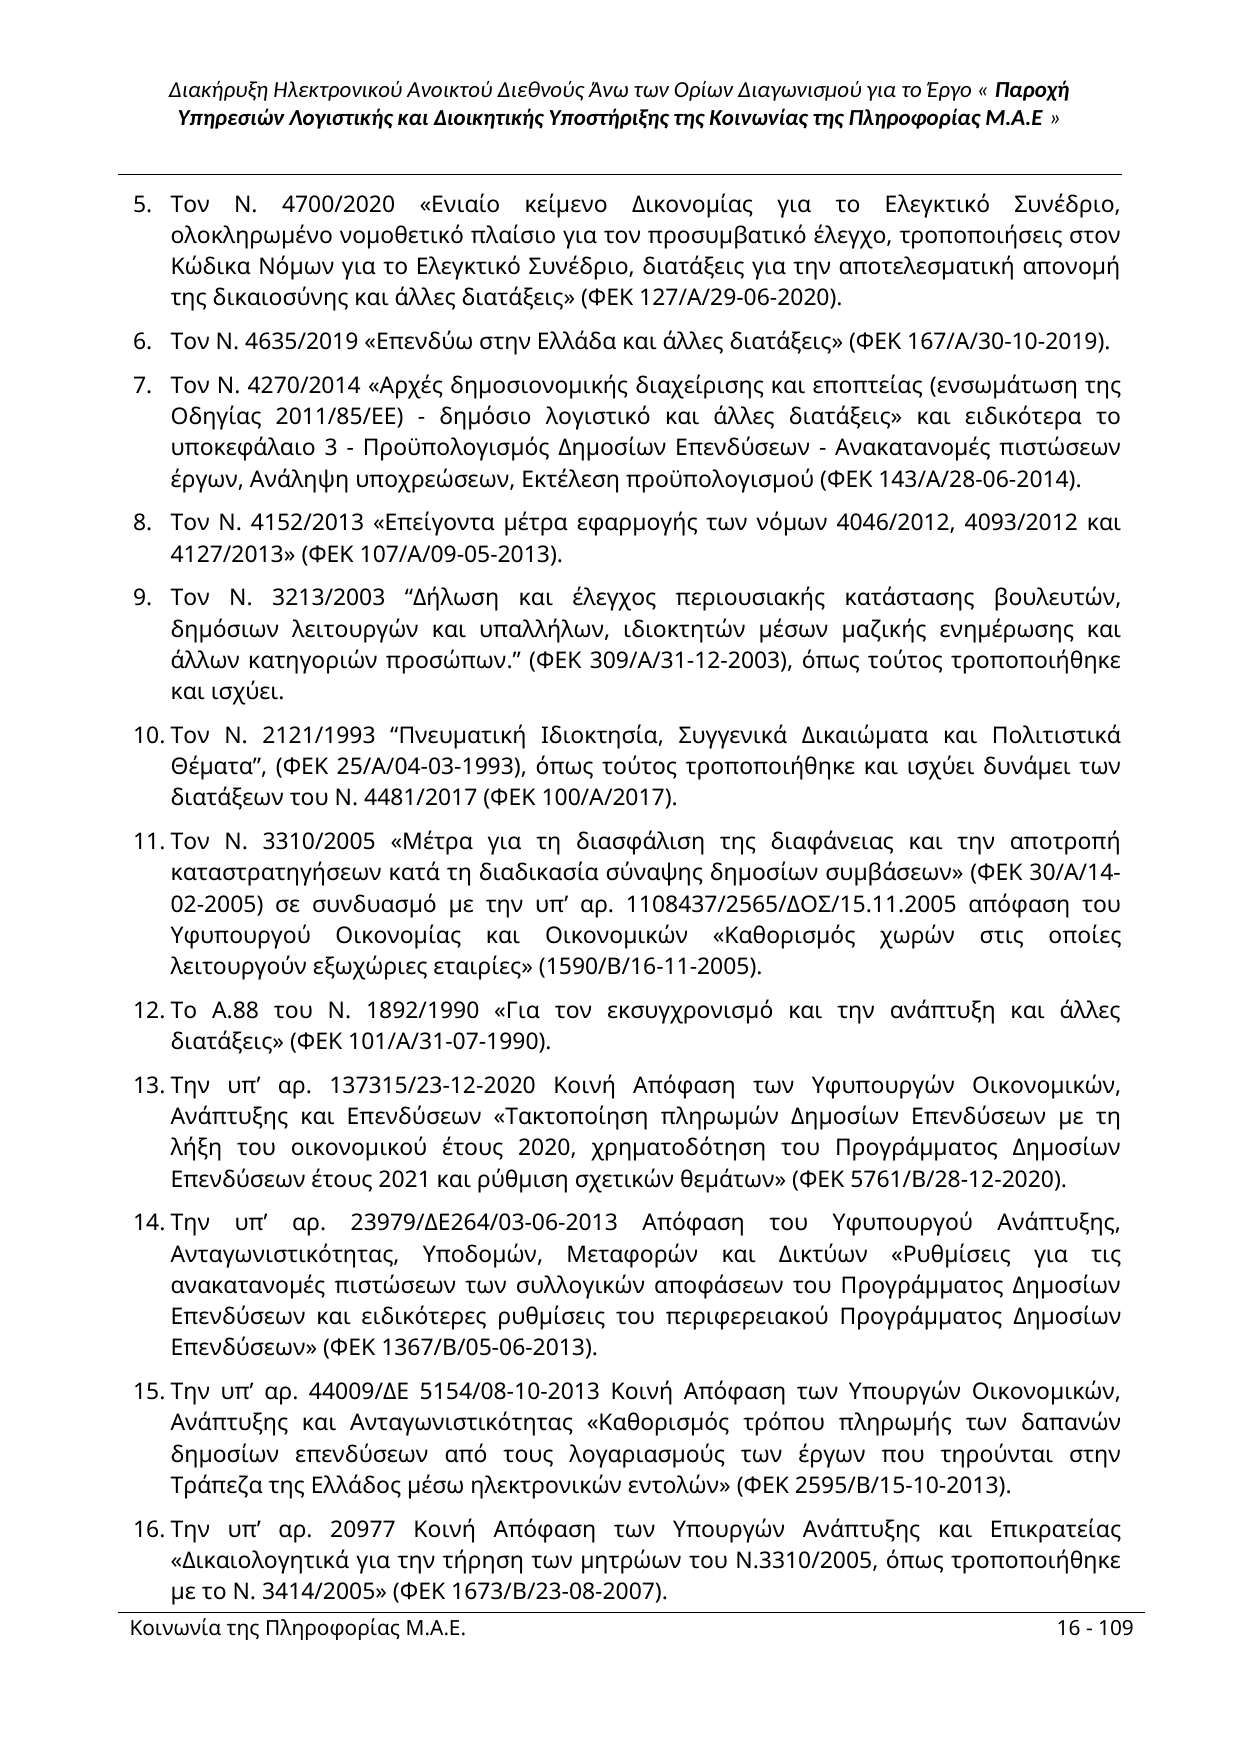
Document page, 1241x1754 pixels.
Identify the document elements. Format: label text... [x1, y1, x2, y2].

list Την υπ’ αρ. 20977 Κοινή Απόφαση των Υπουργών Ανάπτυξης και Επικρατείας «Δικαιολογητικά για την τήρηση των μητρώων του Ν.3310/2005, όπως τροποποιήθηκε με το Ν. 3414/2005» (ΦΕΚ 1673/B/23-08-2007). [133, 1513, 1122, 1606]
list Τον N. 3213/2003 “Δήλωση και έλεγχος περιουσιακής κατάστασης βουλευτών, δημόσιων λειτουργών και υπαλλήλων, ιδιοκτητών μέσων μαζικής ενημέρωσης και άλλων κατηγοριών προσώπων.” (ΦΕΚ 309/A/31-12-2003), όπως τούτος τροποποιήθηκε και ισχύει. [133, 581, 1122, 706]
list Τον Ν. 4270/2014 «Αρχές δημοσιονομικής διαχείρισης και εποπτείας (ενσωμάτωση της Οδηγίας 2011/85/ΕΕ) - δημόσιο λογιστικό και άλλες διατάξεις» και ειδικότερα το υποκεφάλαιο 3 - Προϋπολογισμός Δημοσίων Επενδύσεων - Ανακατανομές πιστώσεων έργων, Ανάληψη υποχρεώσεων, Εκτέλεση προϋπολογισμού (ΦΕΚ 143/Α/28-06-2014). [133, 369, 1122, 494]
list Τον Ν. 3310/2005 «Μέτρα για τη διασφάλιση της διαφάνειας και την αποτροπή καταστρατηγήσεων κατά τη διαδικασία σύναψης δημοσίων συμβάσεων» (ΦΕΚ 30/Α/14-02-2005) σε συνδυασμό με την υπ’ αρ. 1108437/2565/ΔΟΣ/15.11.2005 απόφαση του Υφυπουργού Οικονομίας και Οικονομικών «Καθορισμός χωρών στις οποίες λειτουργούν εξωχώριες εταιρίες» (1590/Β/16-11-2005). [133, 825, 1122, 981]
list Τον Ν. 4152/2013 «Επείγοντα μέτρα εφαρμογής των νόμων 4046/2012, 4093/2012 και 4127/2013» (ΦΕΚ 107/Α/09-05-2013). [133, 506, 1122, 569]
list Την υπ’ αρ. 23979/ΔΕ264/03-06-2013 Απόφαση του Υφυπουργού Ανάπτυξης, Ανταγωνιστικότητας, Υποδομών, Μεταφορών και Δικτύων «Ρυθμίσεις για τις ανακατανομές πιστώσεων των συλλογικών αποφάσεων του Προγράμματος Δημοσίων Επενδύσεων και ειδικότερες ρυθμίσεις του περιφερειακού Προγράμματος Δημοσίων Επενδύσεων» (ΦΕΚ 1367/Β/05-06-2013). [133, 1206, 1122, 1363]
list Τον Ν. 2121/1993 “Πνευματική Ιδιοκτησία, Συγγενικά Δικαιώματα και Πολιτιστικά Θέματα”, (ΦΕΚ 25/Α/04-03-1993), όπως τούτος τροποποιήθηκε και ισχύει δυνάμει των διατάξεων του Ν. 4481/2017 (ΦΕΚ 100/Α/2017). [133, 719, 1122, 813]
list Την υπ’ αρ. 44009/ΔΕ 5154/08-10-2013 Κοινή Απόφαση των Υπουργών Οικονομικών, Ανάπτυξης και Ανταγωνιστικότητας «Καθορισμός τρόπου πληρωμής των δαπανών δημοσίων επενδύσεων από τους λογαριασμούς των έργων που τηρούνται στην Τράπεζα της Ελλάδος μέσω ηλεκτρονικών εντολών» (ΦΕΚ 2595/Β/15-10-2013). [133, 1375, 1122, 1500]
list Το Α.88 του Ν. 1892/1990 «Για τον εκσυγχρονισμό και την ανάπτυξη και άλλες διατάξεις» (ΦΕΚ 101/Α/31-07-1990). [133, 994, 1122, 1056]
list Την υπ’ αρ. 137315/23-12-2020 Κοινή Απόφαση των Υφυπουργών Οικονομικών, Ανάπτυξης και Επενδύσεων «Τακτοποίηση πληρωμών Δημοσίων Επενδύσεων με τη λήξη του οικονομικού έτους 2020, χρηματοδότηση του Προγράμματος Δημοσίων Επενδύσεων έτους 2021 και ρύθμιση σχετικών θεμάτων» (ΦΕΚ 5761/Β/28-12-2020). [133, 1069, 1122, 1194]
list Τον Ν. 4700/2020 «Ενιαίο κείμενο Δικονομίας για το Ελεγκτικό Συνέδριο, ολοκληρωμένο νομοθετικό πλαίσιο για τον προσυμβατικό έλεγχο, τροποποιήσεις στον Κώδικα Νόμων για το Ελεγκτικό Συνέδριο, διατάξεις για την αποτελεσματική απονομή της δικαιοσύνης και άλλες διατάξεις» (ΦΕΚ 127/A/29-06-2020). [133, 188, 1122, 313]
list Τον Ν. 4635/2019 «Επενδύω στην Ελλάδα και άλλες διατάξεις» (ΦΕΚ 167/Α/30-10-2019). [133, 325, 1122, 356]
